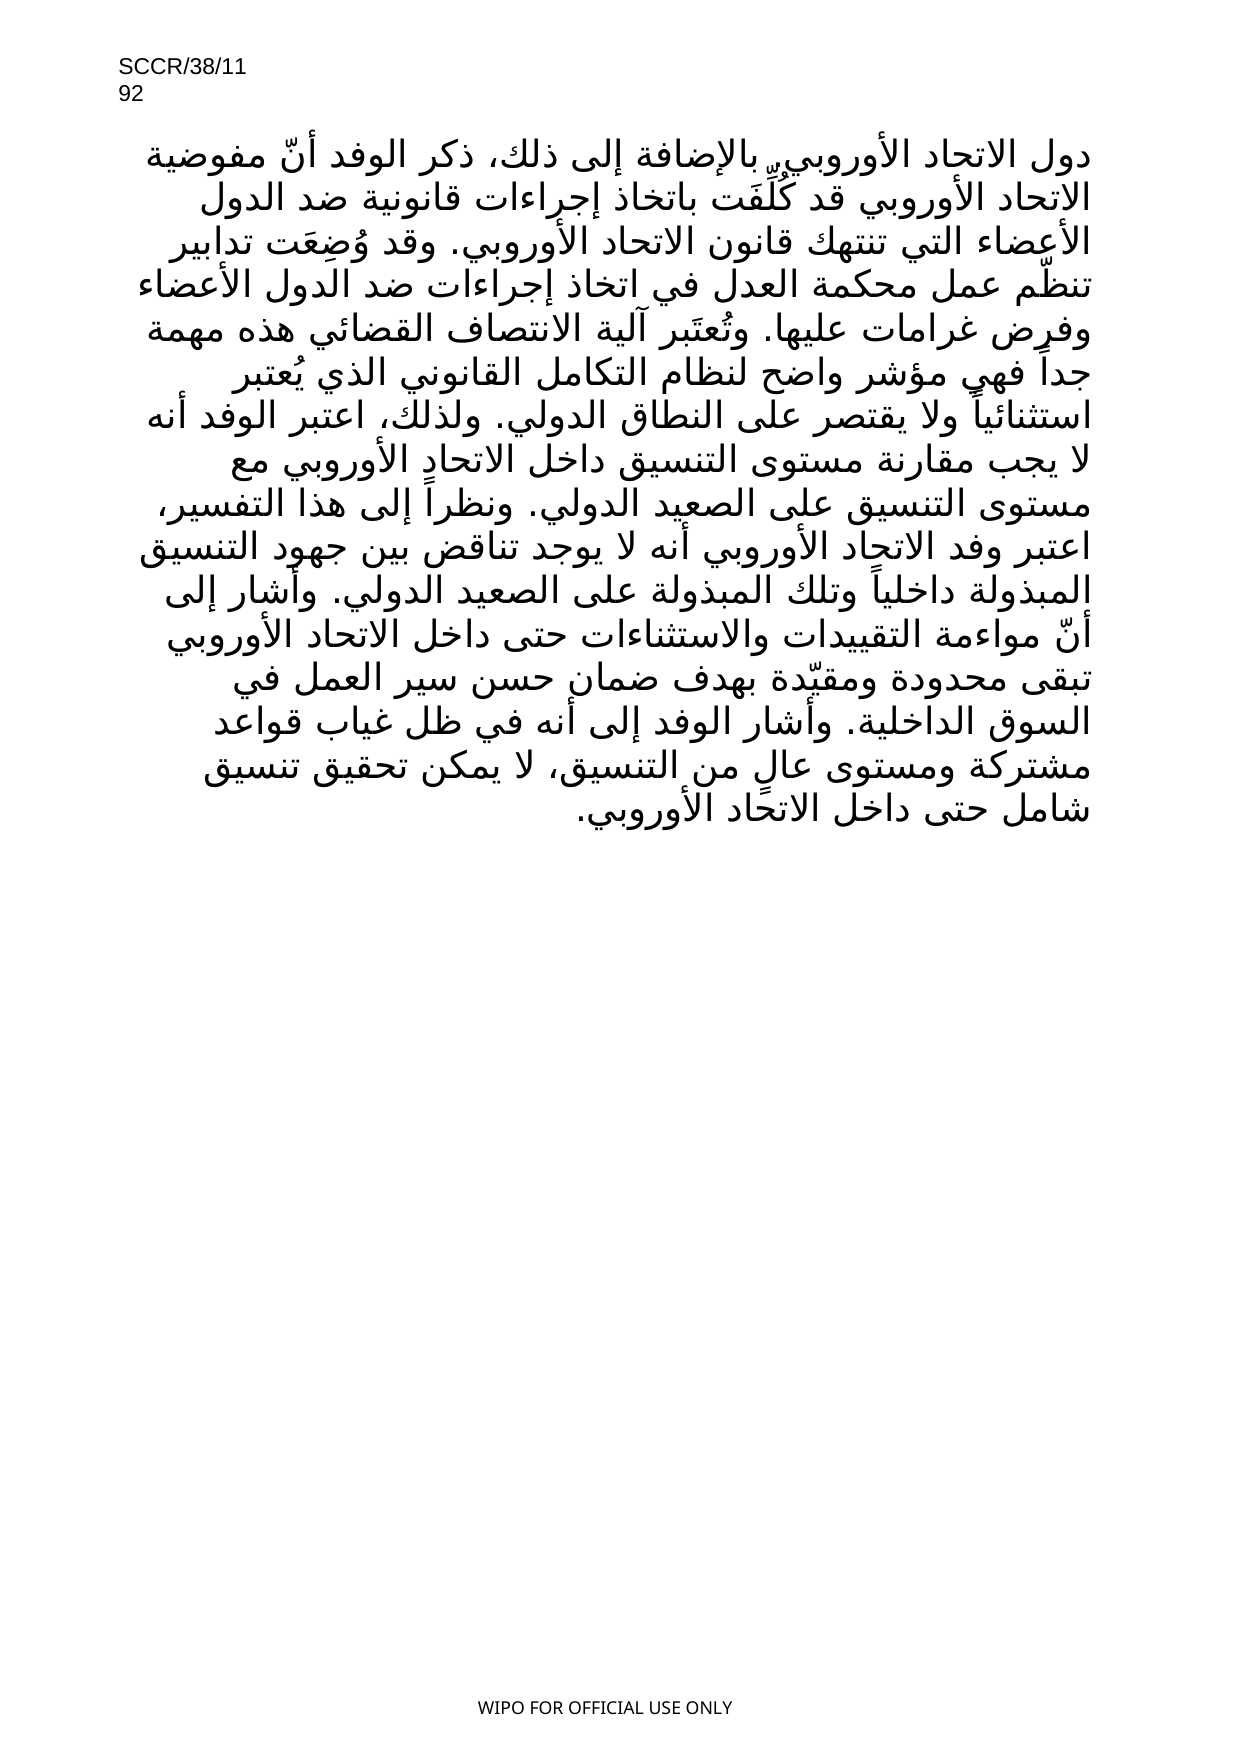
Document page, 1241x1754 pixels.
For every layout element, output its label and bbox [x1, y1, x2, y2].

list [118, 132, 1092, 831]
